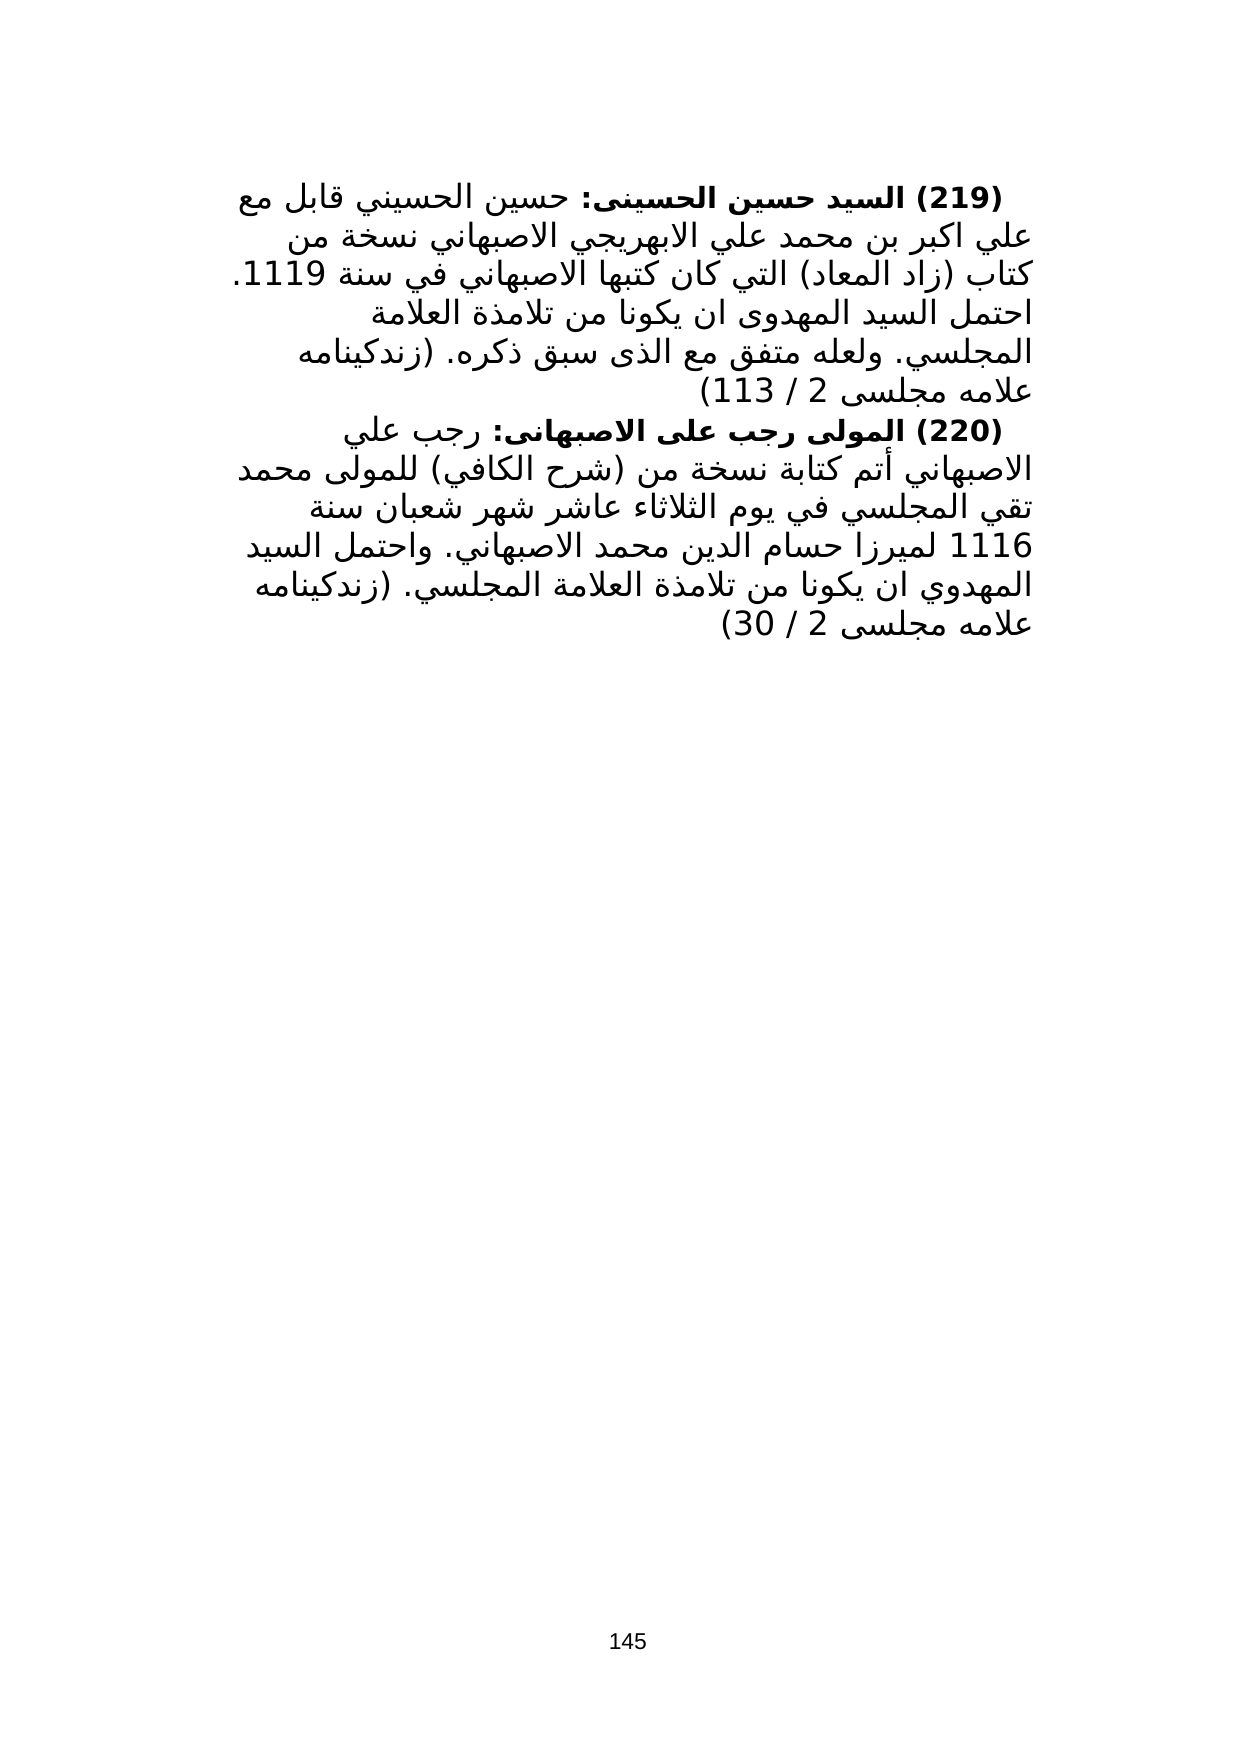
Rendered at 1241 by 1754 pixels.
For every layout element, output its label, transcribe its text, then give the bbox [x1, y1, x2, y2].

text (219) السيد حسين الحسينى: حسين الحسيني قابل مع علي اكبر بن محمد علي الابهريجي الاصبهاني نسخة من كتاب (زاد المعاد) التي كان كتبها الاصبهاني في سنة 1119. احتمل السيد المهدوى ان يكونا من تلامذة العلامة المجلسي. ولعله متفق مع الذى سبق ذكره. (زندكينامه علامه مجلسى 2 / 113) [222, 177, 1033, 410]
text (220) المولى رجب على الاصبهانى: رجب علي الاصبهاني أتم كتابة نسخة من (شرح الكافي) للمولى محمد تقي المجلسي في يوم الثلاثاء عاشر شهر شعبان سنة 1116 لميرزا حسام الدين محمد الاصبهاني. واحتمل السيد المهدوي ان يكونا من تلامذة العلامة المجلسي. (زندكينامه علامه مجلسى 2 / 30) [222, 410, 1033, 643]
